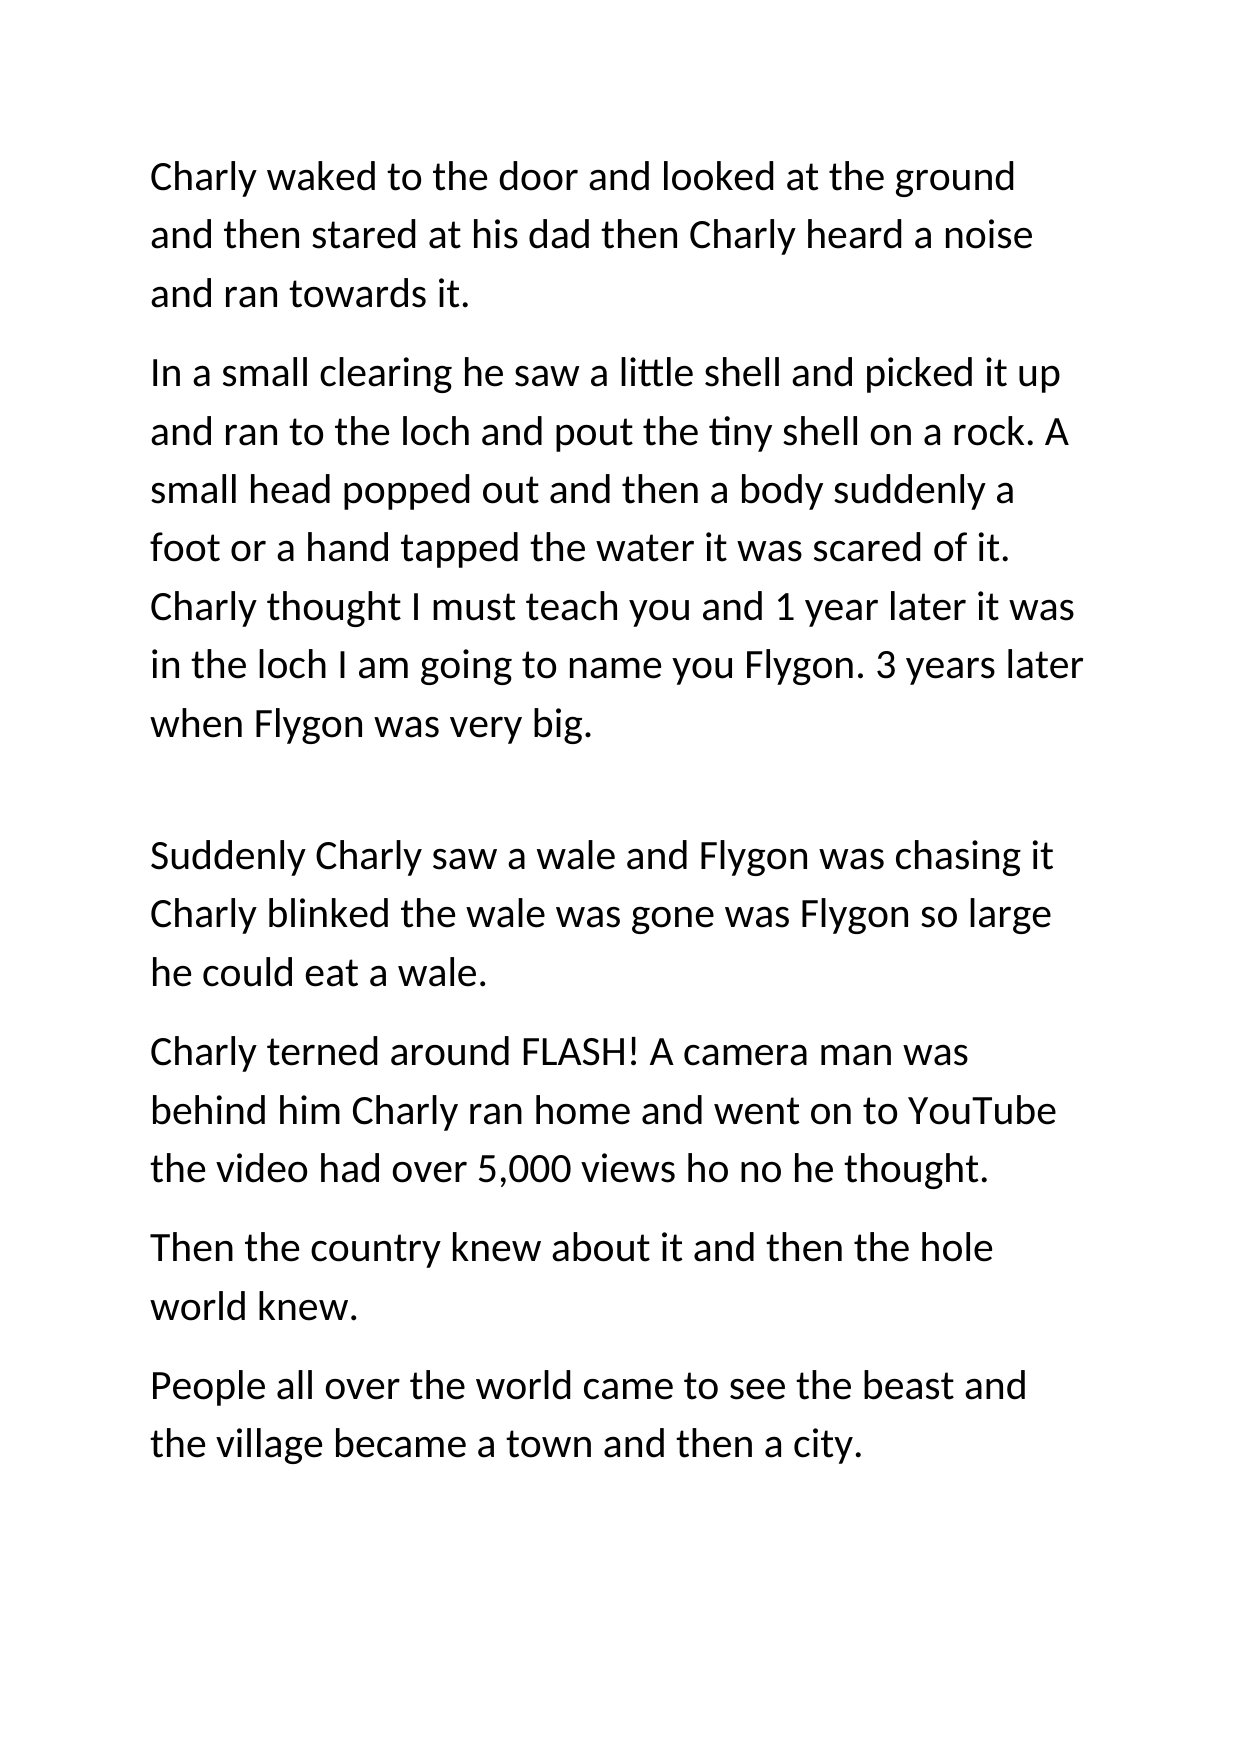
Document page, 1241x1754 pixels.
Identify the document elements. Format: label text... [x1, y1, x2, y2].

text Suddenly Charly saw a wale and Flygon was chasing it Charly blinked the wale was gone was Flygon so large he could eat a wale. [150, 829, 1090, 997]
text Charly waked to the door and looked at the ground and then stared at his dad then Charly heard a noise and ran towards it. [150, 150, 1090, 318]
text People all over the world came to see the beast and the village became a town and then a city. [150, 1359, 1090, 1468]
text Then the country knew about it and then the hole world knew. [150, 1221, 1090, 1331]
text In a small clearing he saw a little shell and picked it up and ran to the loch and pout the tiny shell on a rock. A small head popped out and then a body suddenly a foot or a hand tapped the water it was scared of it. Charly thought I must teach you and 1 year later it was in the loch I am going to name you Flygon. 3 years later when Flygon was very big. [150, 346, 1090, 748]
text Charly terned around FLASH! A camera man was behind him Charly ran home and went on to YouTube the video had over 5,000 views ho no he thought. [150, 1025, 1090, 1193]
